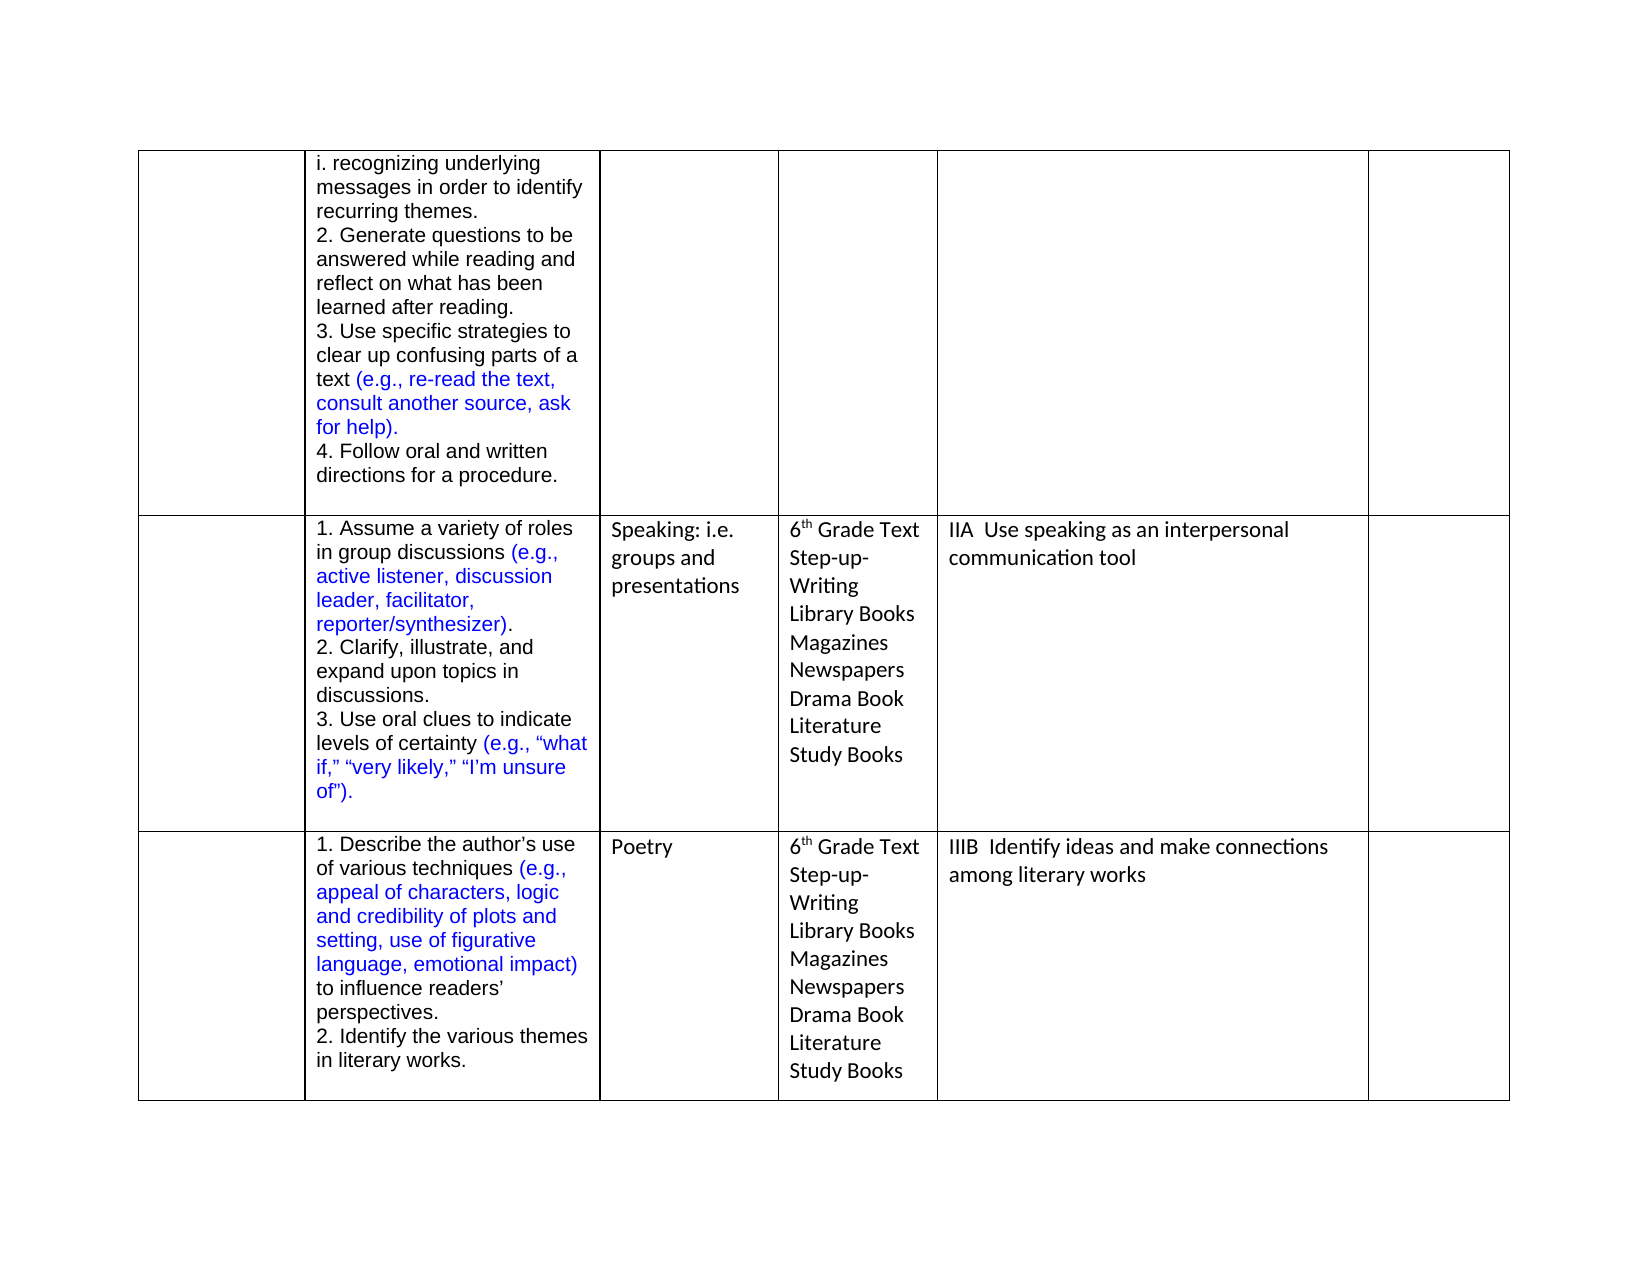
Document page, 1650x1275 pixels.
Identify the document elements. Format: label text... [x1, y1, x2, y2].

table_cell [139, 516, 304, 831]
table_cell [139, 151, 304, 514]
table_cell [779, 151, 937, 514]
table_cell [779, 832, 937, 1100]
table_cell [601, 151, 778, 514]
table_cell [1369, 832, 1509, 1100]
table_cell IIA Use speaking as an interpersonal communication tool [938, 516, 1368, 831]
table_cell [306, 151, 599, 514]
table_cell 1. Assume a variety of roles in group discussions (e.g., active listener, discussion leader, facilitator, reporter/synthesizer). 2. Clarify, illustrate, and expand upon topics in discussions. 3. Use oral clues to indicate levels of certainty (e.g., “what if,” “very likely,” “I’m unsure of”). [306, 516, 599, 831]
table_cell IIIB Identify ideas and make connections among literary works [938, 832, 1368, 1100]
table_cell 6th Grade Text Step-up-Writing Library Books Magazines Newspapers Drama Book Literature Study Books [779, 516, 937, 831]
table_cell Speaking: i.e. groups and presentations [601, 516, 778, 831]
table_cell [139, 832, 304, 1100]
table_cell [1369, 516, 1509, 831]
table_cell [938, 151, 1368, 514]
table_cell [1369, 151, 1509, 514]
table_cell Poetry [601, 832, 778, 1100]
table_cell 1. Describe the author’s use of various techniques (e.g., appeal of characters, logic and credibility of plots and setting, use of figurative language, emotional impact) to influence readers’ perspectives. 2. Identify the various themes in literary works. [306, 832, 599, 1100]
